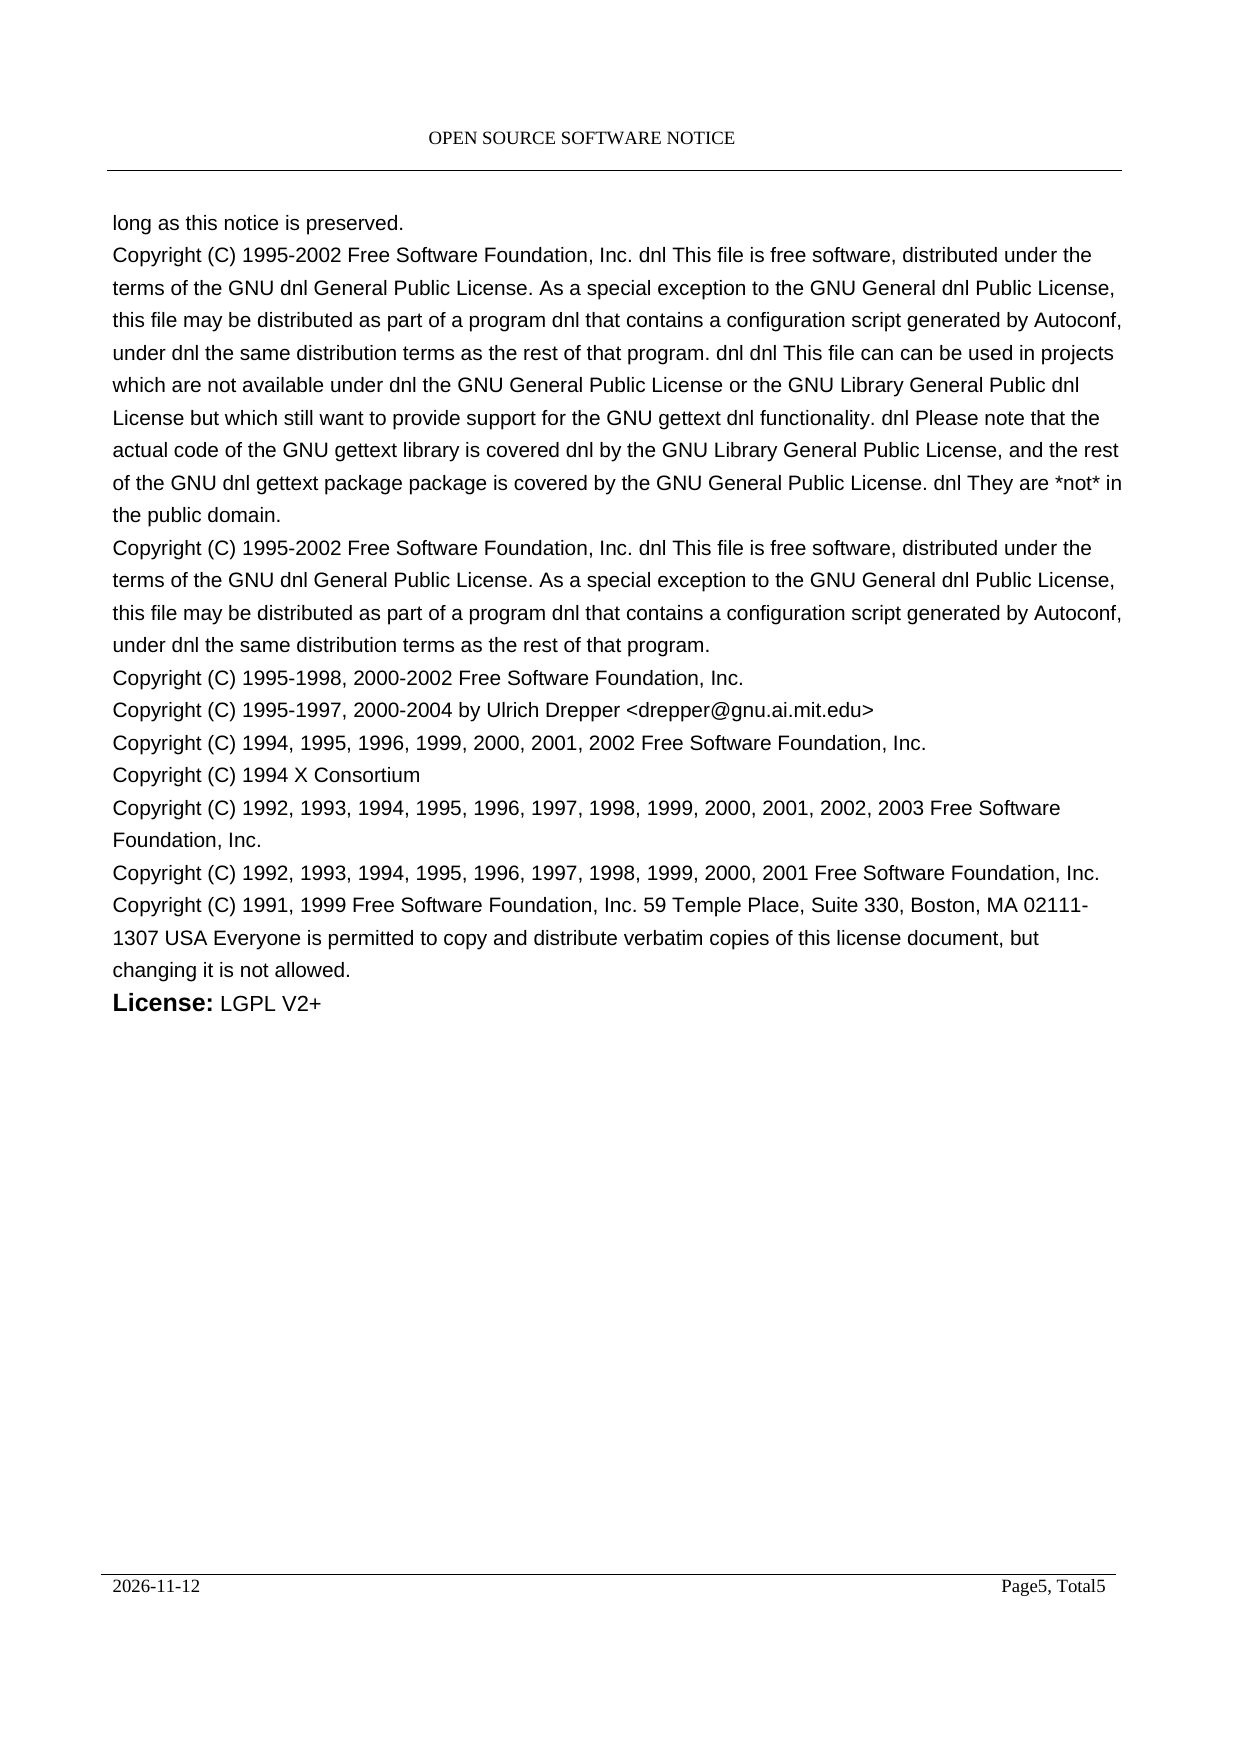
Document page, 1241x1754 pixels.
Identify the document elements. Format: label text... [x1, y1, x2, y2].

text Copyright (C) 1994 X Consortium [112, 759, 1128, 791]
text Copyright (C) 1995-2002 Free Software Foundation, Inc. dnl This file is free software, distributed under the terms of the GNU dnl General Public License. As a special exception to the GNU General dnl Public License, this file may be distributed as part of a program dnl that contains a configuration script generated by Autoconf, under dnl the same distribution terms as the rest of that program. [112, 531, 1128, 661]
text Copyright (C) 1995-2002 Free Software Foundation, Inc. dnl This file is free software, distributed under the terms of the GNU dnl General Public License. As a special exception to the GNU General dnl Public License, this file may be distributed as part of a program dnl that contains a configuration script generated by Autoconf, under dnl the same distribution terms as the rest of that program. dnl dnl This file can can be used in projects which are not available under dnl the GNU General Public License or the GNU Library General Public dnl License but which still want to provide support for the GNU gettext dnl functionality. dnl Please note that the actual code of the GNU gettext library is covered dnl by the GNU Library General Public License, and the rest of the GNU dnl gettext package package is covered by the GNU General Public License. dnl They are *not* in the public domain. [112, 239, 1128, 531]
text Copyright (C) 1992, 1993, 1994, 1995, 1996, 1997, 1998, 1999, 2000, 2001 Free Software Foundation, Inc. [112, 856, 1128, 889]
text Copyright (C) 1995-1997, 2000-2004 by Ulrich Drepper <drepper@gnu.ai.mit.edu> [112, 694, 1128, 726]
text Copyright (C) 1995-1998, 2000-2002 Free Software Foundation, Inc. [112, 661, 1128, 694]
text Copyright (C) 1994, 1995, 1996, 1999, 2000, 2001, 2002 Free Software Foundation, Inc. [112, 726, 1128, 759]
text License: LGPL V2+ [112, 986, 1128, 1084]
text Copyright (C) 1991, 1999 Free Software Foundation, Inc. 59 Temple Place, Suite 330, Boston, MA 02111-1307 USA Everyone is permitted to copy and distribute verbatim copies of this license document, but changing it is not allowed. [112, 889, 1128, 986]
text Copyright (C) 1992, 1993, 1994, 1995, 1996, 1997, 1998, 1999, 2000, 2001, 2002, 2003 Free Software Foundation, Inc. [112, 791, 1128, 856]
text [112, 206, 1128, 239]
